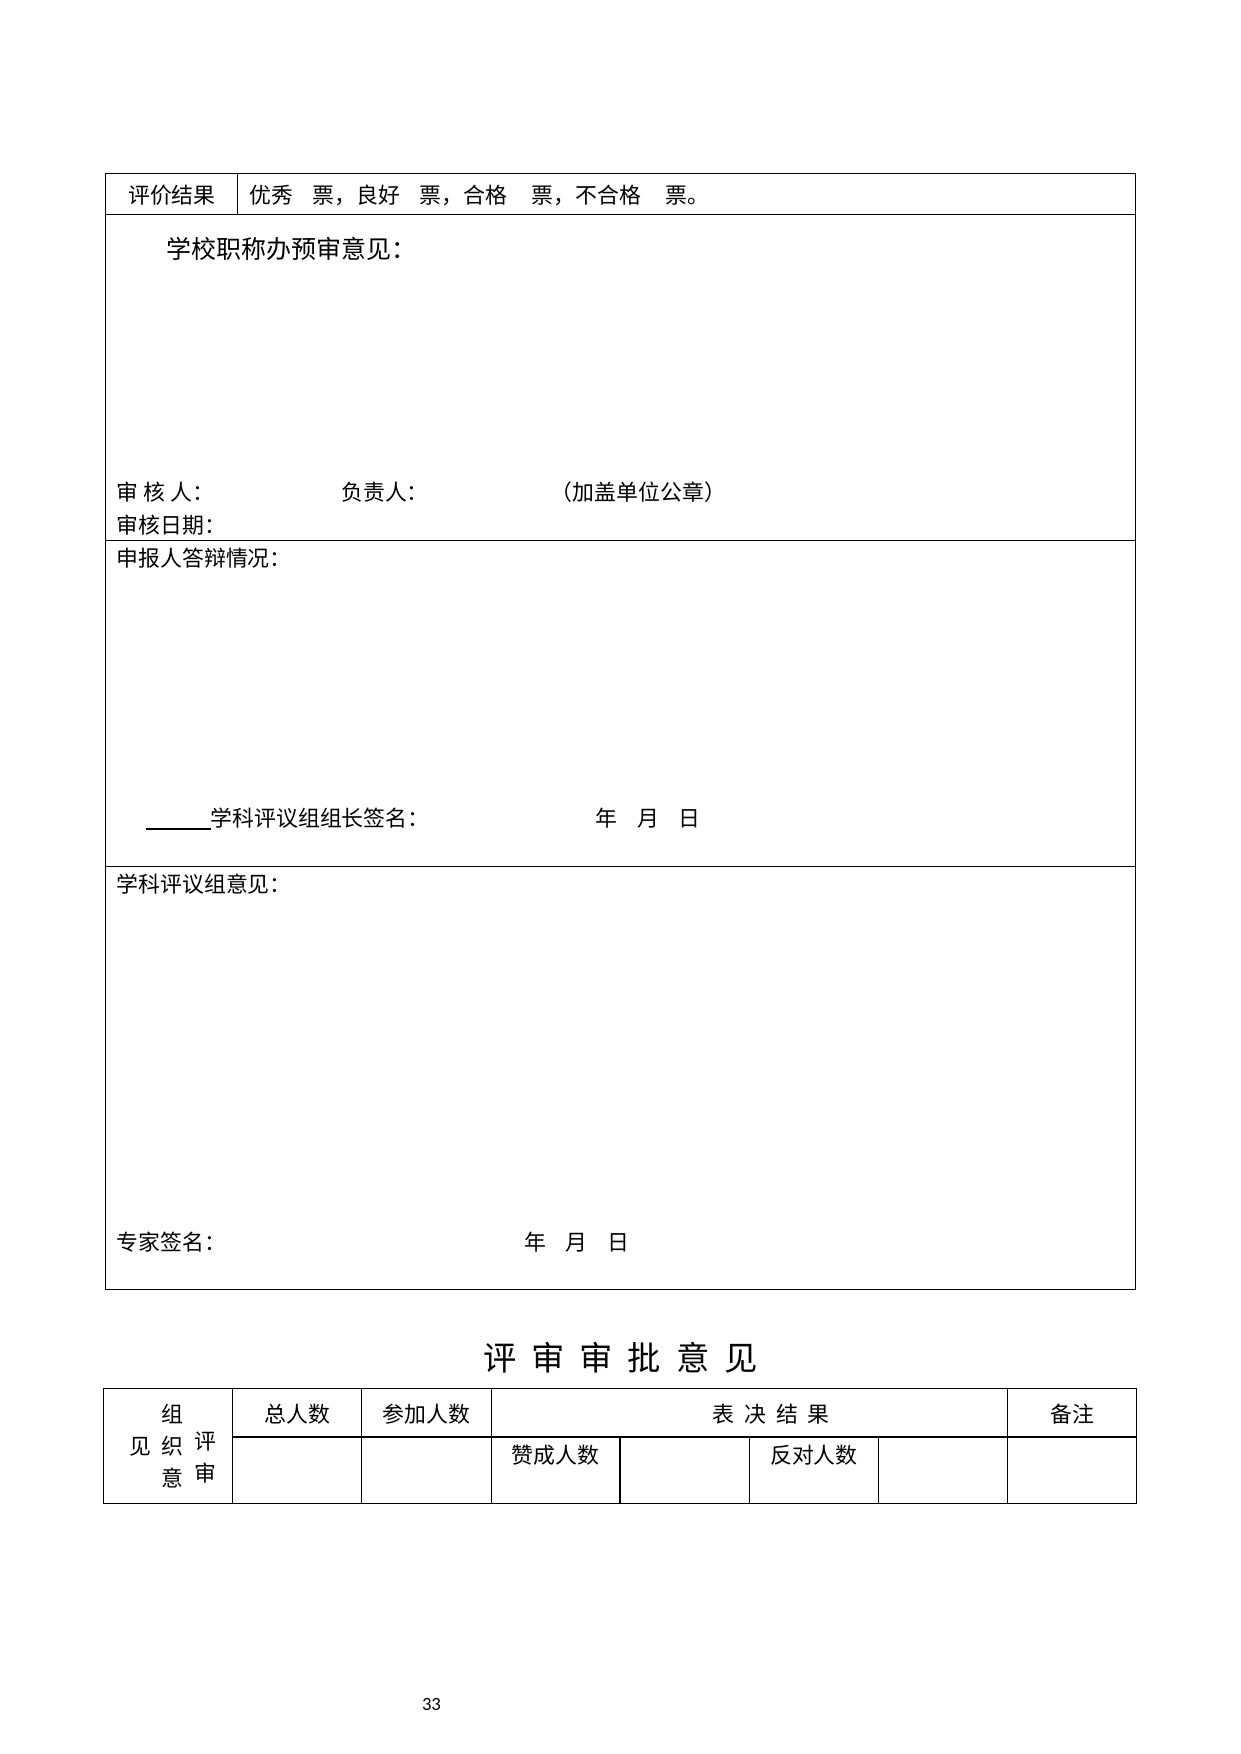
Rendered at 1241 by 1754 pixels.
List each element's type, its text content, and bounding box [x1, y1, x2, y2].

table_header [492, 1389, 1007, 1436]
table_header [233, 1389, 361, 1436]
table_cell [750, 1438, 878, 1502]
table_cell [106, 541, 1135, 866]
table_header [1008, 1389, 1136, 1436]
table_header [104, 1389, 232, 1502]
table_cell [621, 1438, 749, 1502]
text 评 审 审 批 意 见 [118, 1323, 1122, 1388]
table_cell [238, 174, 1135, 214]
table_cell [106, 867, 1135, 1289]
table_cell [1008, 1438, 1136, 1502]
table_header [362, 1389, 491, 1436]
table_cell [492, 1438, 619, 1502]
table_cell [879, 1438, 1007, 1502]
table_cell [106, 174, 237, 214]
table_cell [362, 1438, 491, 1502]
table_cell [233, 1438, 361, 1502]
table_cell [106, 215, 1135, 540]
